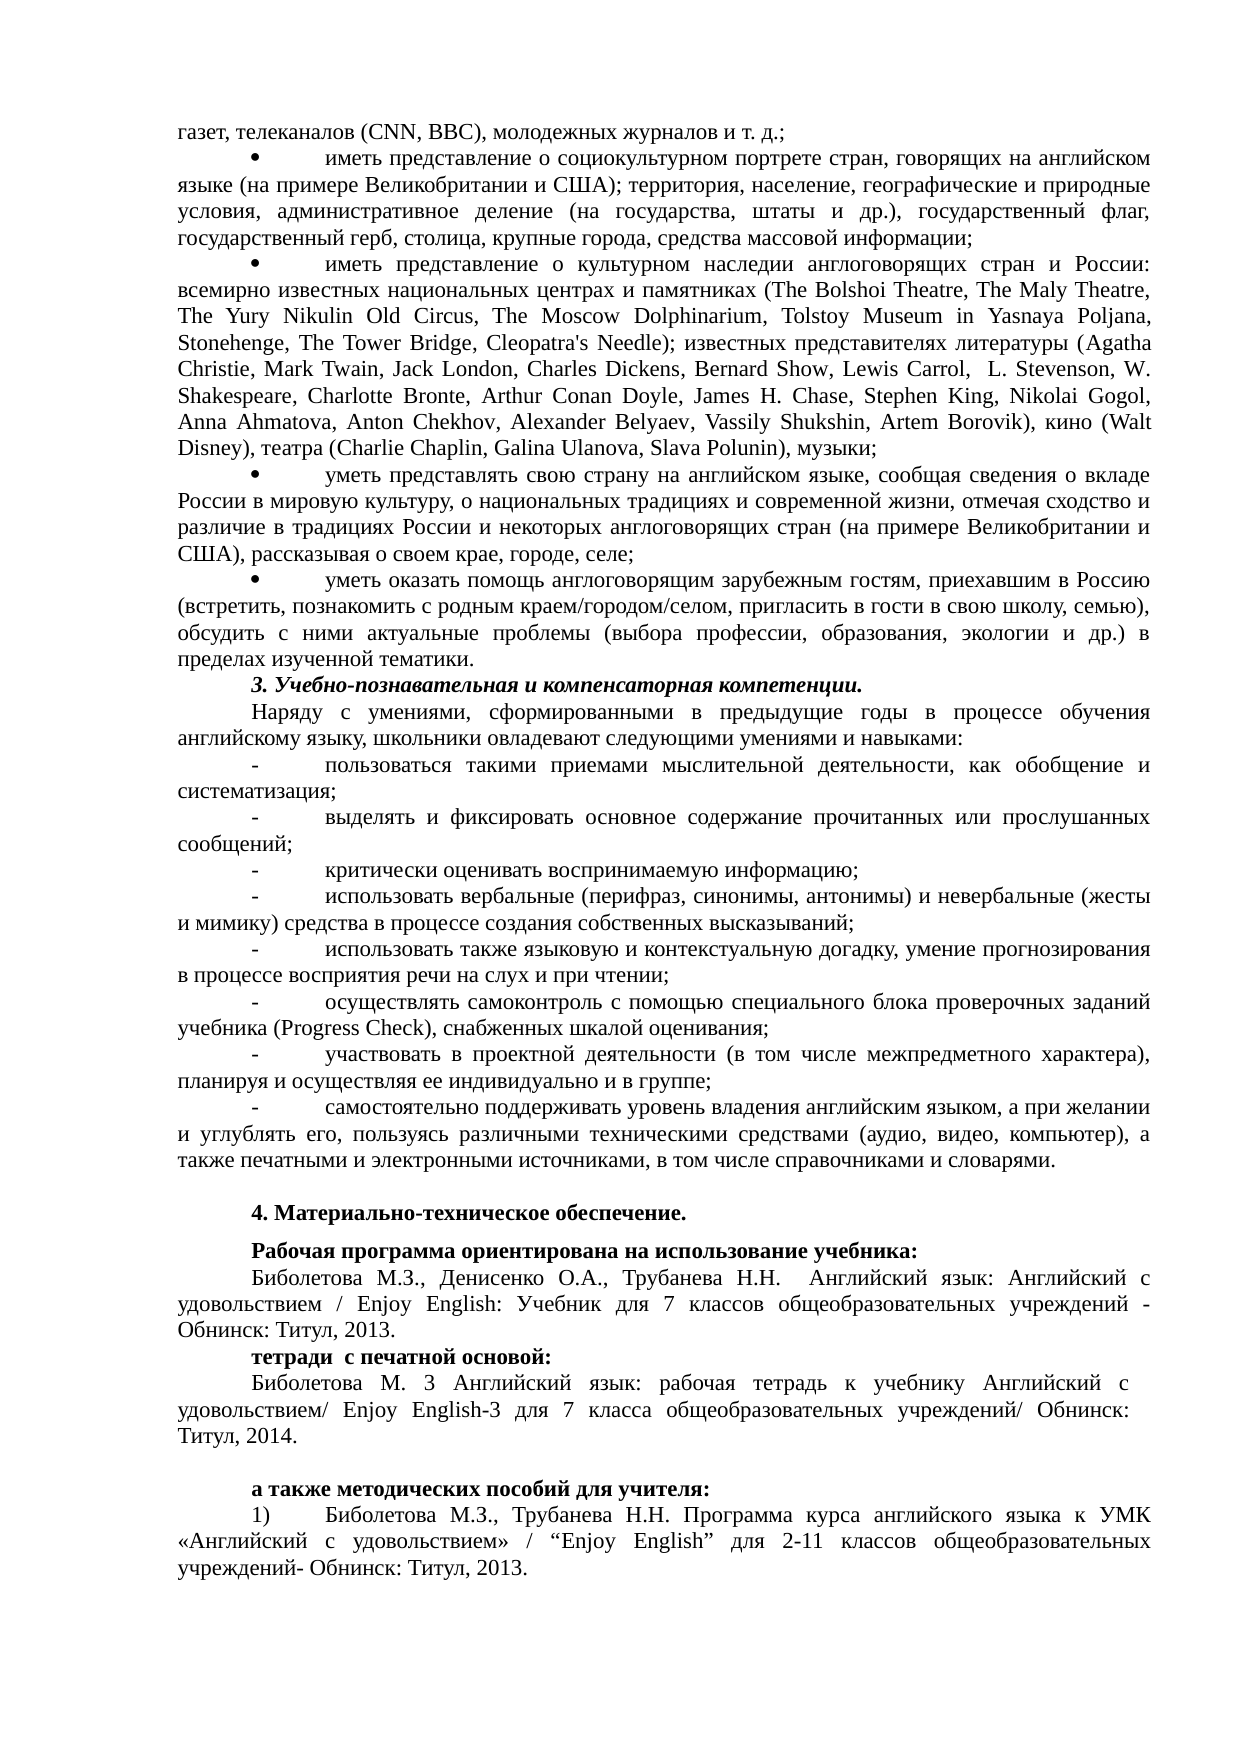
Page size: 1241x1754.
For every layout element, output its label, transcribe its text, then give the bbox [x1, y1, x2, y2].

text Рабочая программа ориентирована на использование учебника: [177, 1237, 1152, 1264]
text - использовать вербальные (перифраз, синонимы, антонимы) и невербальные (жесты и мимику) средства в процессе создания собственных высказываний; [177, 882, 1152, 935]
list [177, 118, 1152, 144]
text 3. Учебно-познавательная и компенсаторная компетенции. [177, 672, 1152, 698]
text - критически оценивать воспринимаемую информацию; [177, 856, 1152, 882]
text - самостоятельно поддерживать уровень владения английским языком, а при желании и углублять его, пользуясь различными техническими средствами (аудио, видео, компьютер), а также печатными и электронными источниками, в том числе справочниками и словарями. [177, 1093, 1152, 1172]
text 4. Материально-техническое обеспечение. [177, 1199, 1131, 1225]
list уметь оказать помощь англоговорящим зарубежным гостям, приехавшим в Россию (встретить, познакомить с родным краем/городом/селом, пригласить в гости в свою школу, семью), обсудить с ними актуальные проблемы (выбора профессии, образования, экологии и др.) в пределах изученной тематики. [177, 566, 1152, 672]
text тетради с печатной основой: [177, 1343, 1152, 1369]
text Наряду с умениями, сформированными в предыдущие годы в процессе обучения английскому языку, школьники овладевают следующими умениями и навыками: [177, 698, 1152, 751]
list иметь представление о социокультурном портрете стран, говорящих на английском языке (на примере Великобритании и США); территория, население, географические и природные условия, административное деление (на государства, штаты и др.), государственный флаг, государственный герб, столица, крупные города, средства массовой информации; [177, 144, 1152, 250]
text - пользоваться такими приемами мыслительной деятельности, как обобщение и систематизация; [177, 751, 1152, 803]
text - участвовать в проектной деятельности (в том числе межпредметного характера), планируя и осуществляя ее индивидуально и в группе; [177, 1041, 1152, 1093]
text - использовать также языковую и контекстуальную догадку, умение прогнозирования в процессе восприятия речи на слух и при чтении; [177, 935, 1152, 988]
list уметь представлять свою страну на английском языке, сообщая сведения о вкладе России в мировую культуру, о национальных традициях и современной жизни, отмечая сходство и различие в традициях России и некоторых англоговорящих стран (на примере Великобритании и США), рассказывая о своем крае, городе, селе; [177, 461, 1152, 566]
list иметь представление о культурном наследии англоговорящих стран и России: всемирно известных национальных центрах и памятниках (The Bolshoi Theatre, The Maly Theatre, The Yury Nikulin Old Circus, The Moscow Dolphinarium, Tolstoy Museum in Yasnaya Poljana, Stonehenge, The Tower Bridge, Cleopatra's Needle); известных представителях литературы (Agatha Christie, Mark Twain, Jack London, Charles Dickens, Bernard Show, Lewis Carrol, L. Stevenson, W. Shakespeare, Charlotte Bronte, Arthur Conan Doyle, James H. Chase, Stephen King, Nikolai Gogol, Anna Ahmatova, Anton Chekhov, Alexander Belyaev, Vassily Shukshin, Artem Borovik), кино (Walt Disney), театра (Charlie Chaplin, Galina Ulanova, Slava Polunin), музыки; [177, 250, 1152, 461]
text Биболетова М.З., Денисенко О.А., Трубанева Н.Н. Английский язык: Английский с удовольствием / Enjoy English: Учебник для 7 классов общеобразовательных учреждений - Обнинск: Титул, 2013. [177, 1264, 1152, 1343]
text - выделять и фиксировать основное содержание прочитанных или прослушанных сообщений; [177, 803, 1152, 856]
text - осуществлять самоконтроль с помощью специального блока проверочных заданий учебника (Progress Check), снабженных шкалой оценивания; [177, 988, 1152, 1041]
list Биболетова М.З., Трубанева Н.Н. Программа курса английского языка к УМК «Английский с удовольствием» / “Enjoy English” для 2-11 классов общеобразовательных учреждений- Обнинск: Титул, 2013. [177, 1501, 1152, 1580]
text а также методических пособий для учителя: [177, 1475, 1152, 1501]
text Биболетова М. 3 Английский язык: рабочая тетрадь к учебнику Английский с удовольствием/ Enjoy English-3 для 7 класса общеобразовательных учреждений/ Обнинск: Титул, 2014. [177, 1369, 1131, 1448]
